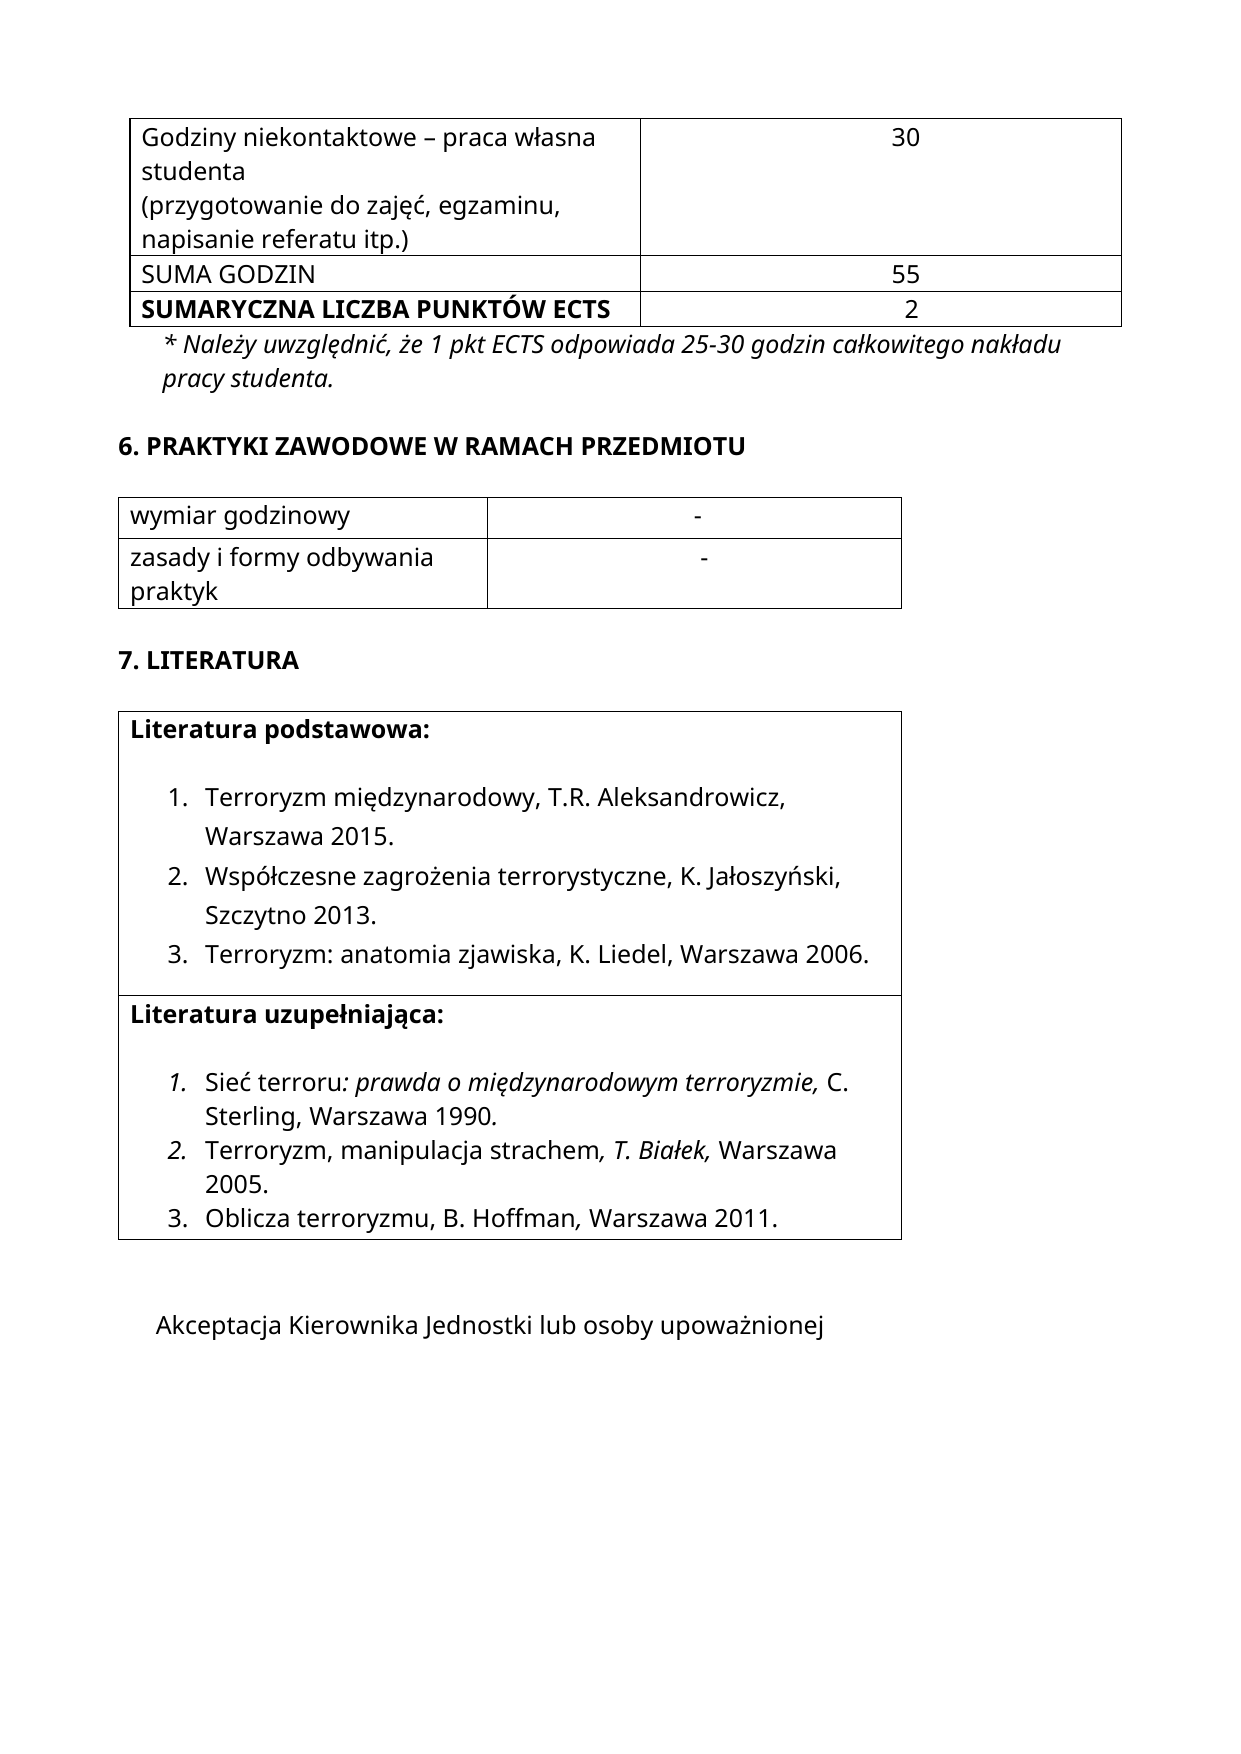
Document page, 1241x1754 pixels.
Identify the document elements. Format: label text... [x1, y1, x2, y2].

table_cell 30 [641, 119, 1121, 255]
table_cell SUMA GODZIN [131, 256, 640, 291]
table_cell zasady i formy odbywania praktyk [119, 539, 487, 607]
table_cell Literatura uzupełniająca: Sieć terroru: prawda o międzynarodowym terroryzmie, C. Sterling, Warszawa 1990. Terroryzm, manipulacja strachem, T. Białek, Warszawa 2005. Oblicza terroryzmu, B. Hoffman, Warszawa 2011. [119, 996, 901, 1239]
text Akceptacja Kierownika Jednostki lub osoby upoważnionej [156, 1308, 1122, 1342]
text * Należy uwzględnić, że 1 pkt ECTS odpowiada 25-30 godzin całkowitego nakładu pracy studenta. [162, 327, 1122, 395]
text 6. PRAKTYKI ZAWODOWE W RAMACH PRZEDMIOTU [118, 429, 1122, 463]
table_cell 55 [641, 256, 1121, 291]
table_cell - [488, 539, 901, 607]
text 7. LITERATURA [118, 643, 1122, 677]
table_header Literatura podstawowa: Terroryzm międzynarodowy, T.R. Aleksandrowicz, Warszawa 2015. Współczesne zagrożenia terrorystyczne, K. Jałoszyński, Szczytno 2013. Terroryzm: anatomia zjawiska, K. Liedel, Warszawa 2006. [119, 712, 901, 995]
table_header - [488, 498, 901, 538]
table_cell SUMARYCZNA LICZBA PUNKTÓW ECTS [131, 292, 640, 326]
table_header wymiar godzinowy [119, 498, 487, 538]
table_cell Godziny niekontaktowe – praca własna studenta (przygotowanie do zajęć, egzaminu, napisanie referatu itp.) [131, 119, 640, 255]
table_cell 2 [641, 292, 1121, 326]
